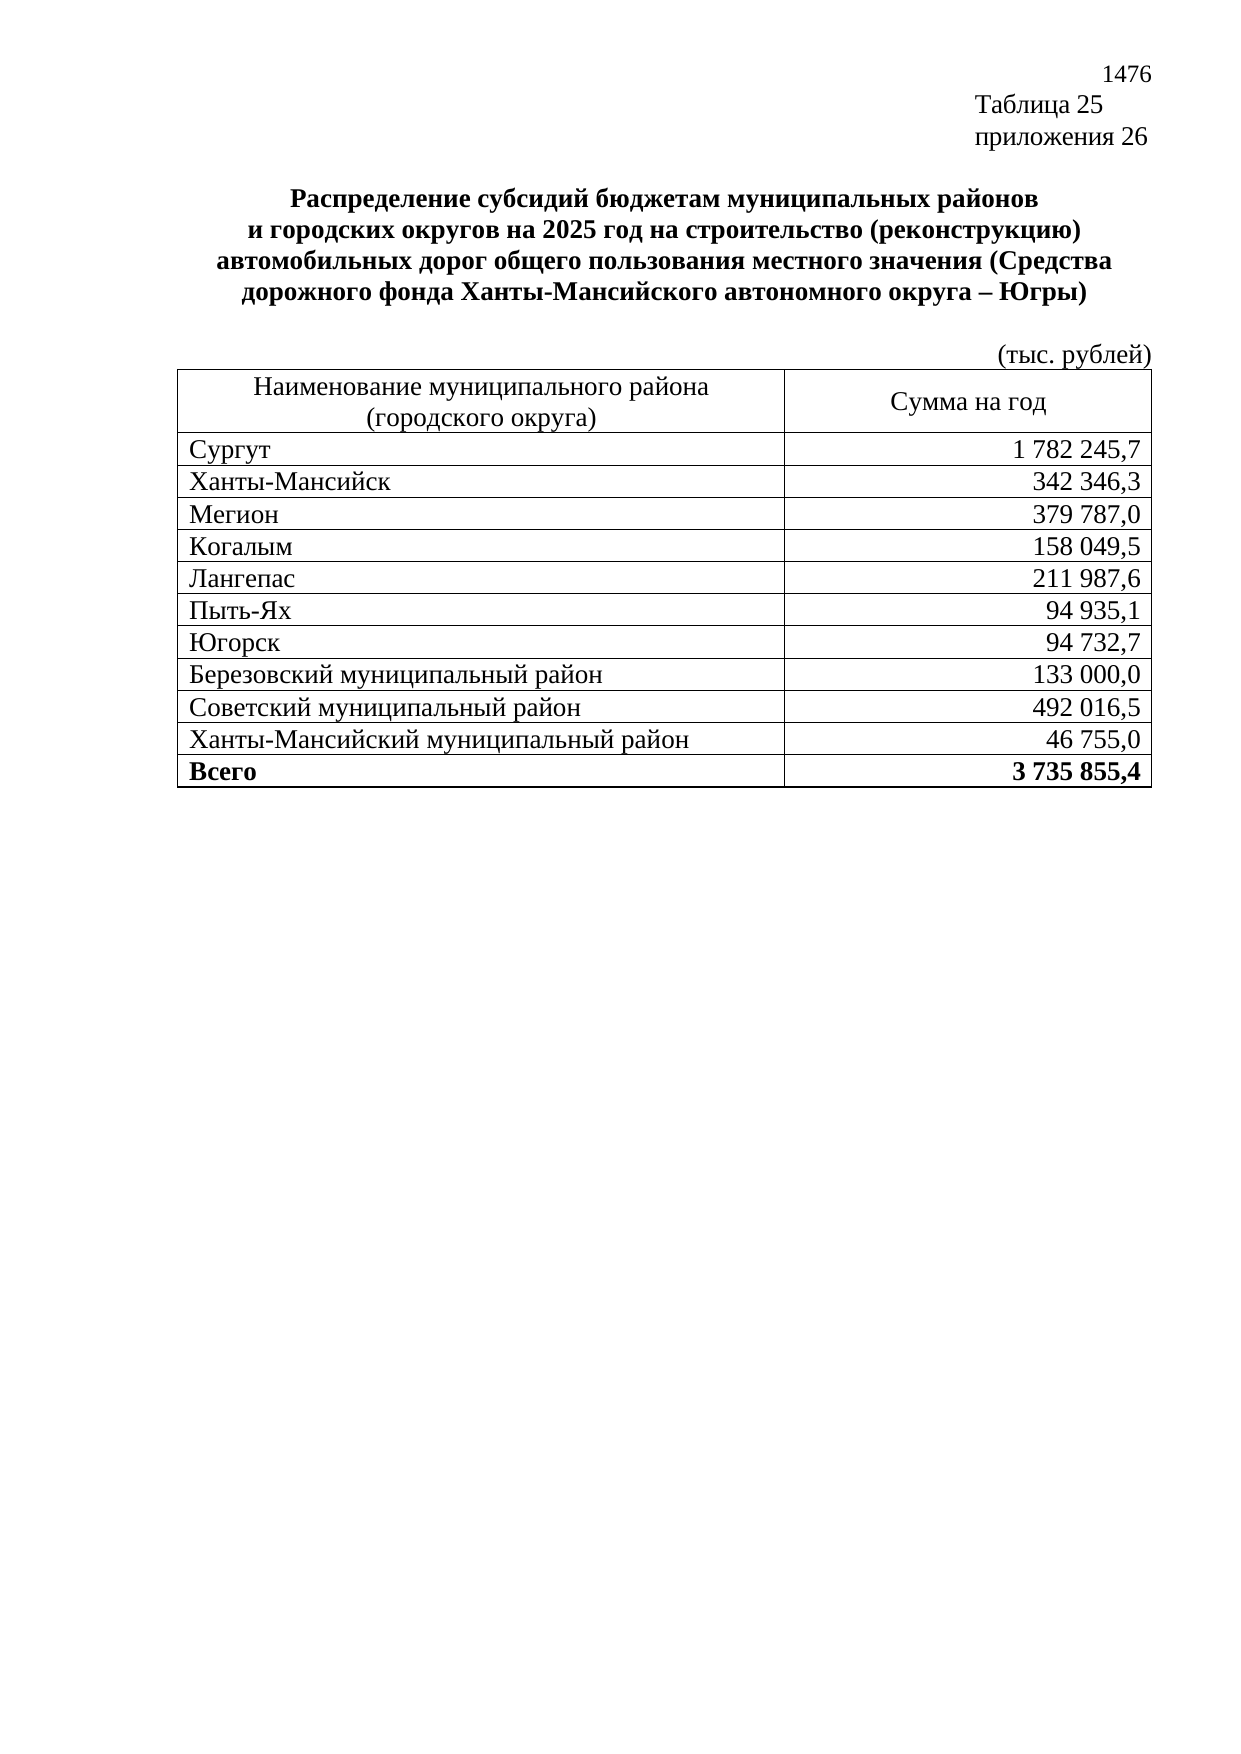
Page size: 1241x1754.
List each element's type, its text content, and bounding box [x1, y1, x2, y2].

text и городских округов на 2025 год на строительство (реконструкцию) автомобильных дорог общего пользования местного значения (Средства дорожного фонда Ханты-Мансийского автономного округа – Югры) [177, 213, 1152, 307]
table_cell 379 787,0 [785, 498, 1151, 529]
table_cell 133 000,0 [785, 659, 1151, 690]
table_cell 211 987,6 [785, 562, 1151, 593]
table_cell 94 935,1 [785, 594, 1151, 625]
table_cell Сургут [178, 433, 784, 464]
table_cell 342 346,3 [785, 466, 1151, 497]
table_header Сумма на год [785, 370, 1151, 432]
table_cell Мегион [178, 498, 784, 529]
table_cell Пыть-Ях [178, 594, 784, 625]
table_cell Советский муниципальный район [178, 691, 784, 722]
table_cell Когалым [178, 530, 784, 561]
table_cell Лангепас [178, 562, 784, 593]
table_cell 492 016,5 [785, 691, 1151, 722]
table_cell 1 782 245,7 [785, 433, 1151, 464]
table_cell Всего [178, 755, 784, 786]
table_cell 46 755,0 [785, 723, 1151, 754]
table_header Наименование муниципального района (городского округа) [178, 370, 784, 432]
table_cell Березовский муниципальный район [178, 659, 784, 690]
table_cell Югорск [178, 626, 784, 658]
table_cell 158 049,5 [785, 530, 1151, 561]
table_cell Ханты-Мансийский муниципальный район [178, 723, 784, 754]
text Таблица 25 [974, 89, 1152, 120]
text (тыс. рублей) [177, 338, 1152, 369]
table_cell 3 735 855,4 [785, 755, 1151, 786]
text приложения 26 [974, 120, 1152, 151]
table_cell Ханты-Мансийск [178, 466, 784, 497]
text Распределение субсидий бюджетам муниципальных районов [177, 182, 1152, 213]
table_cell 94 732,7 [785, 626, 1151, 658]
